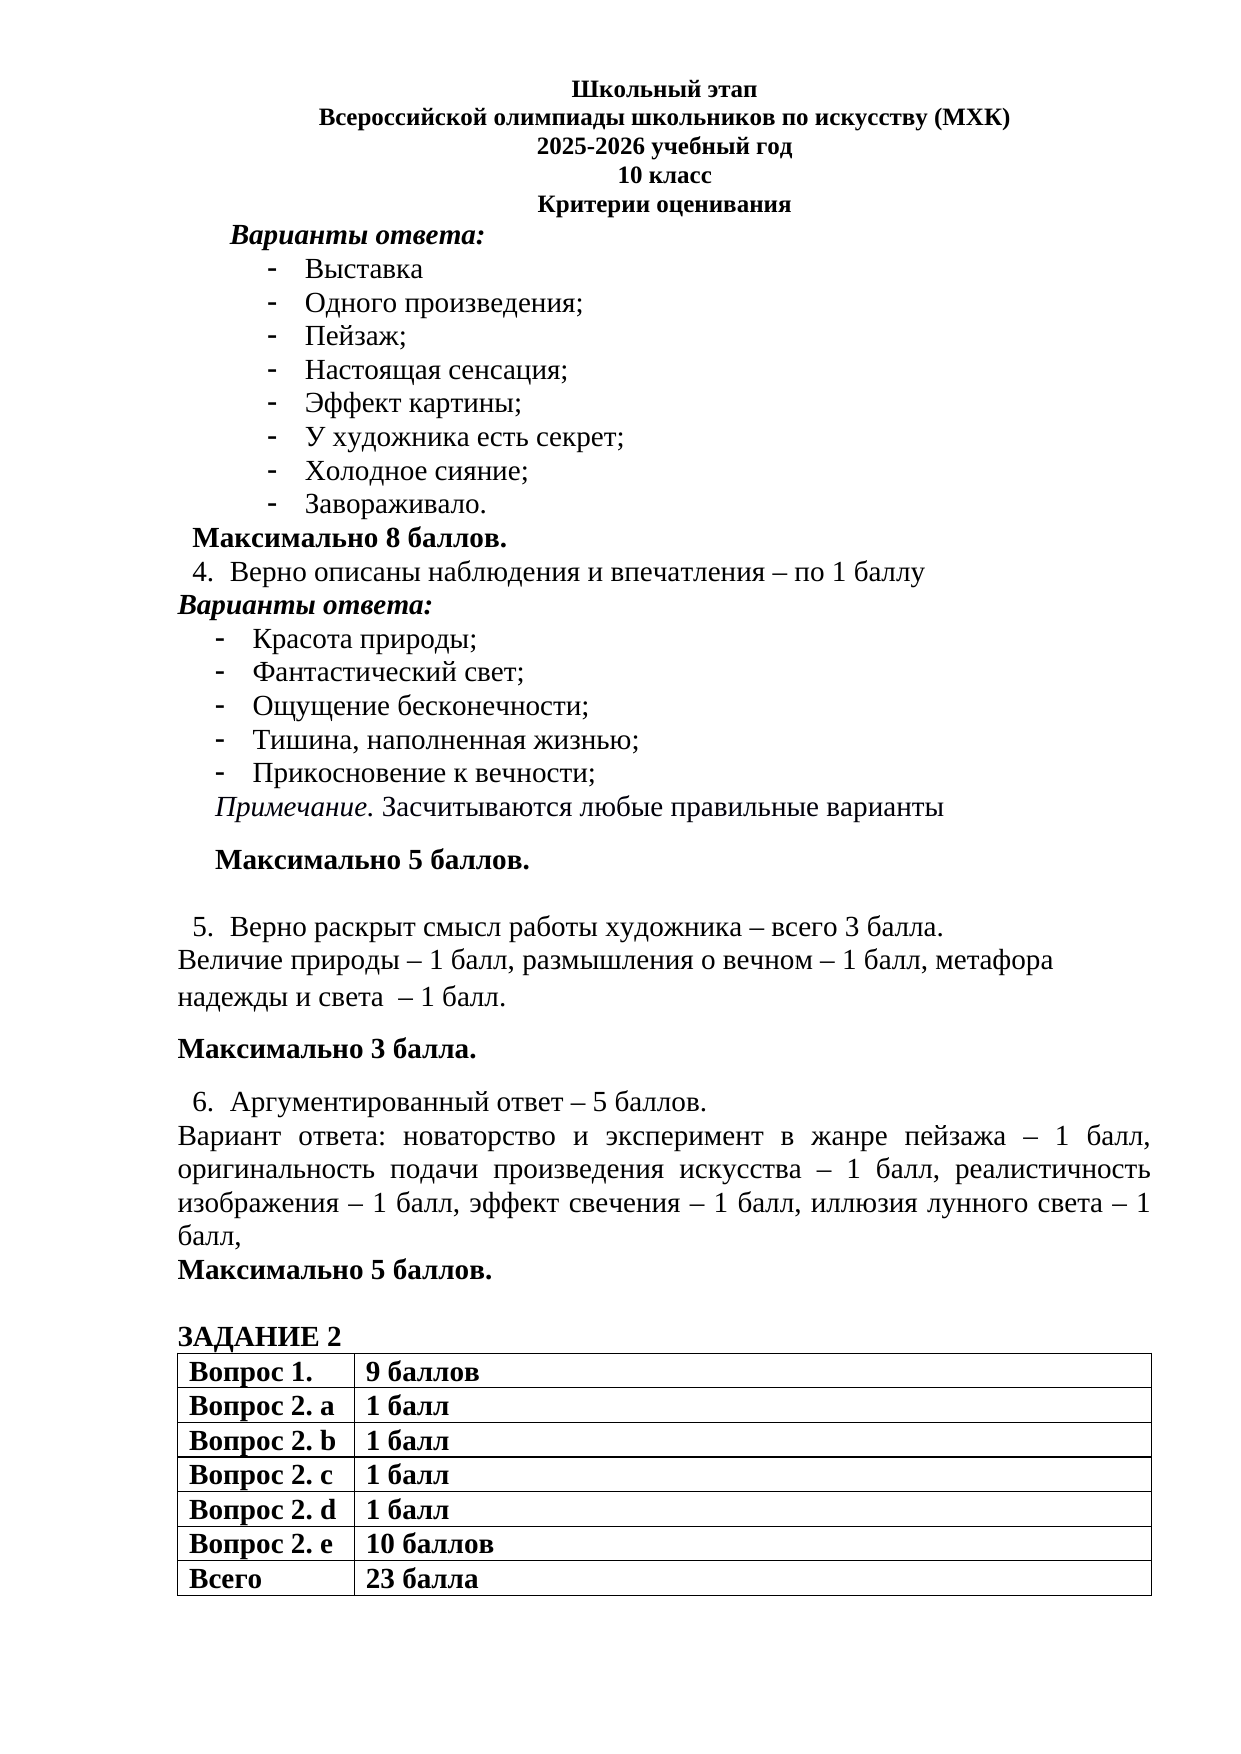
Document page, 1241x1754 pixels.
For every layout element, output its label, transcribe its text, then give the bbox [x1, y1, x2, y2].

text Максимально 3 балла. [177, 1031, 1152, 1065]
table_cell Вопрос 2. d [178, 1492, 354, 1526]
text Максимально 5 баллов. [177, 1252, 1152, 1286]
list Холодное сияние; [267, 453, 1152, 487]
list Завораживало. [267, 487, 1152, 520]
list Фантастический свет; [215, 654, 1152, 688]
list У художника есть секрет; [267, 419, 1152, 453]
table_cell 1 балл [355, 1492, 1151, 1526]
list Настоящая сенсация; [267, 352, 1152, 386]
list Прикосновение к вечности; [215, 755, 1152, 789]
list Варианты ответа: [229, 217, 1152, 251]
list Выставка [267, 251, 1152, 285]
list Ощущение бесконечности; [215, 688, 1152, 722]
table_header Вопрос 1. [178, 1354, 354, 1387]
list Верно описаны наблюдения и впечатления – по 1 баллу [192, 554, 1152, 587]
table_header 9 баллов [355, 1354, 1151, 1387]
text Максимально 5 баллов. [215, 842, 1152, 875]
table_cell Вопрос 2. b [178, 1423, 354, 1456]
table_cell Всего [178, 1561, 354, 1595]
table_cell Вопрос 2. e [178, 1527, 354, 1560]
table_cell Вопрос 2. a [178, 1388, 354, 1422]
table_cell Вопрос 2. c [178, 1458, 354, 1491]
text Варианты ответа: [177, 587, 1152, 621]
list Одного произведения; [267, 285, 1152, 318]
list Верно раскрыт смысл работы художника – всего 3 балла. [192, 909, 1152, 942]
list Примечание. Засчитываются любые правильные варианты [215, 789, 1152, 823]
list Тишина, наполненная жизнью; [215, 722, 1152, 755]
text Максимально 8 баллов. [177, 520, 1152, 554]
list Эффект картины; [267, 386, 1152, 419]
table_cell 1 балл [355, 1388, 1151, 1422]
list Пейзаж; [267, 318, 1152, 352]
table_cell 10 баллов [355, 1527, 1151, 1560]
list Красота природы; [215, 621, 1152, 654]
text ЗАДАНИЕ 2 [177, 1319, 1152, 1353]
text Вариант ответа: новаторство и эксперимент в жанре пейзажа – 1 балл, оригинальность подачи произведения искусства – 1 балл, реалистичность изображения – 1 балл, эффект свечения – 1 балл, иллюзия лунного света – 1 балл, [177, 1118, 1152, 1252]
text Величие природы – 1 балл, размышления о вечном – 1 балл, метафора надежды и света – 1 балл. [177, 942, 1152, 1012]
table_cell 1 балл [355, 1423, 1151, 1456]
table_cell 1 балл [355, 1458, 1151, 1491]
table_cell 23 балла [355, 1561, 1151, 1595]
list Аргументированный ответ – 5 баллов. [192, 1084, 1152, 1118]
